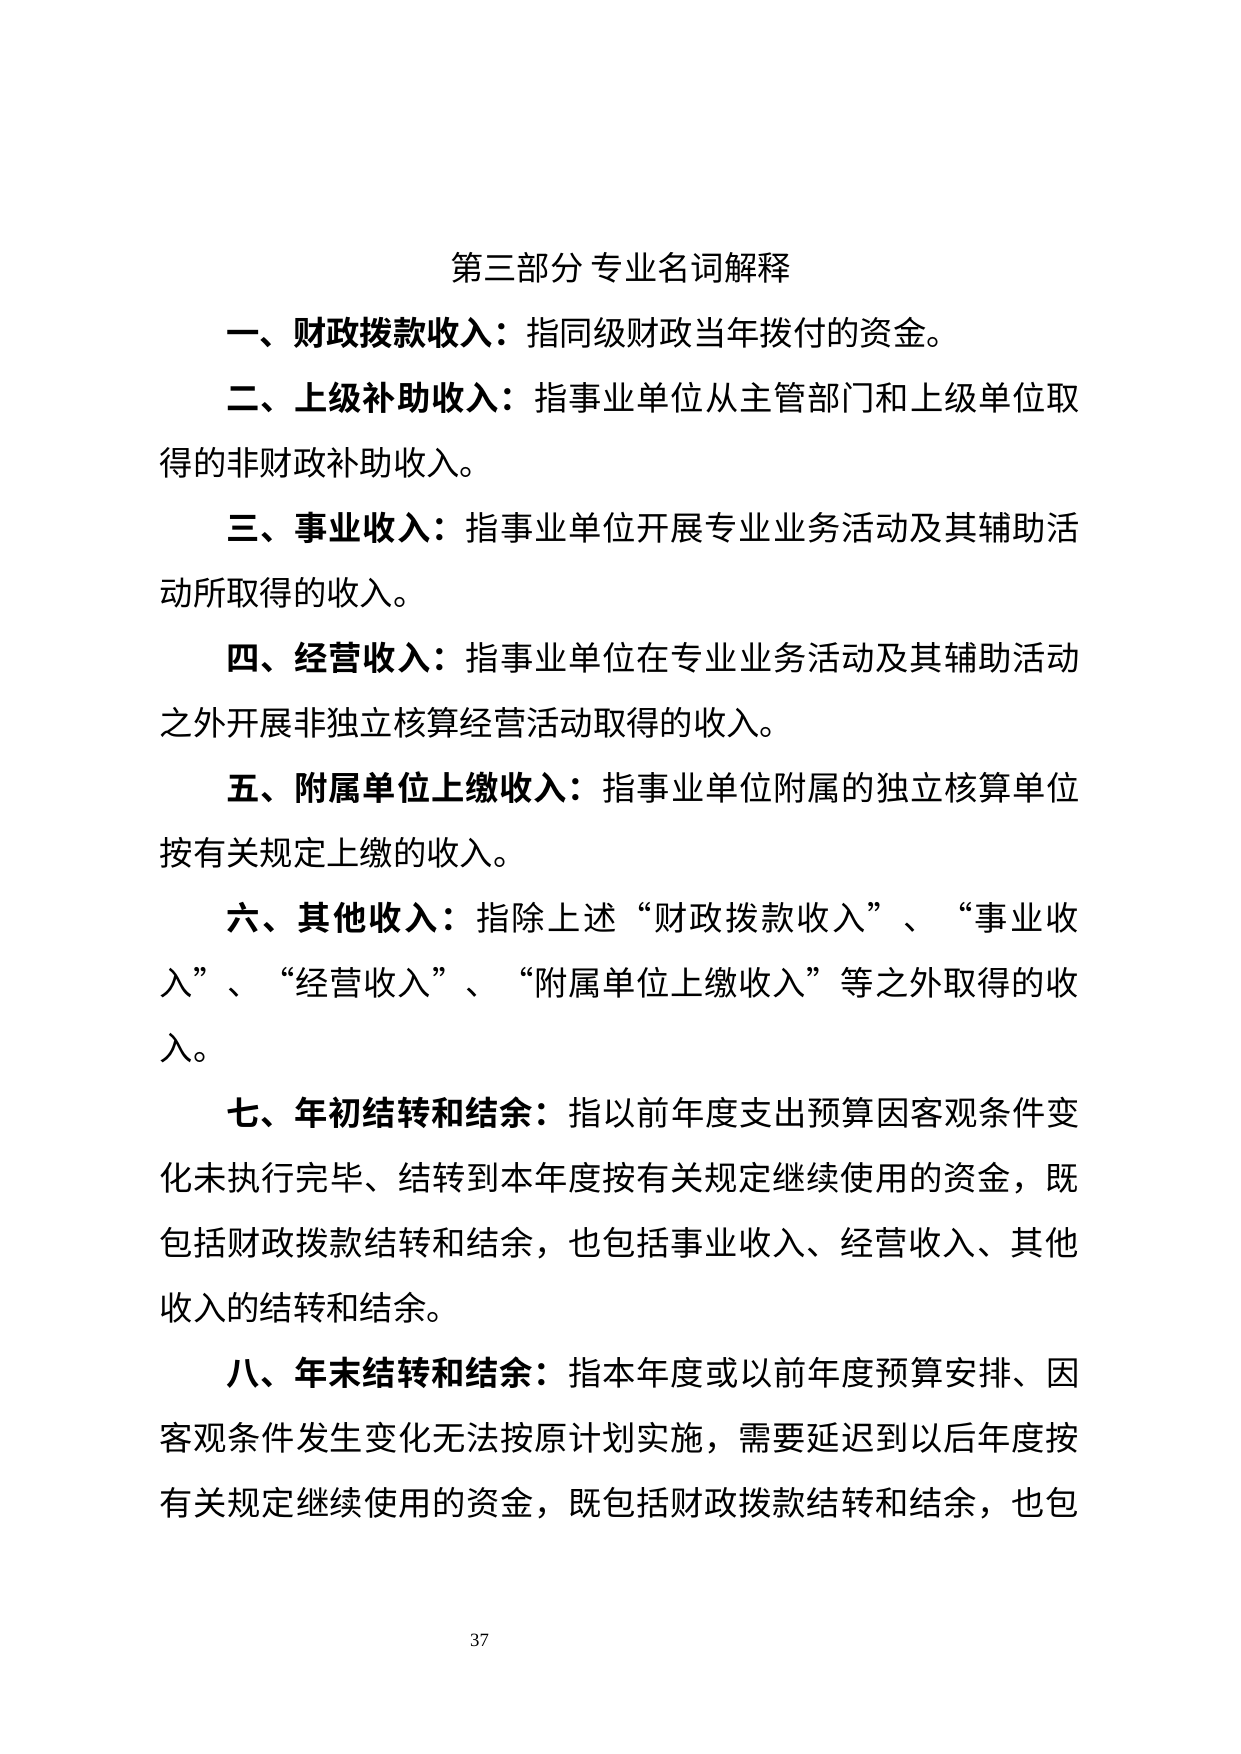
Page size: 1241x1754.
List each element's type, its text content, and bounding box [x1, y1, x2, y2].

text 五、附属单位上缴收入：指事业单位附属的独立核算单位按有关规定上缴的收入。 [159, 753, 1081, 883]
text 一、财政拨款收入：指同级财政当年拨付的资金。 [159, 298, 1081, 363]
text 三、事业收入：指事业单位开展专业业务活动及其辅助活动所取得的收入。 [159, 493, 1081, 623]
text 七、年初结转和结余：指以前年度支出预算因客观条件变化未执行完毕、结转到本年度按有关规定继续使用的资金，既包括财政拨款结转和结余，也包括事业收入、经营收入、其他收入的结转和结余。 [159, 1078, 1081, 1338]
text 第三部分 专业名词解释 [159, 233, 1081, 298]
text 四、经营收入：指事业单位在专业业务活动及其辅助活动之外开展非独立核算经营活动取得的收入。 [159, 623, 1081, 753]
text 六、其他收入：指除上述“财政拨款收入”、“事业收入”、“经营收入”、“附属单位上缴收入”等之外取得的收入。 [159, 883, 1081, 1078]
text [159, 1338, 1081, 1533]
text 二、上级补助收入：指事业单位从主管部门和上级单位取得的非财政补助收入。 [159, 363, 1081, 493]
